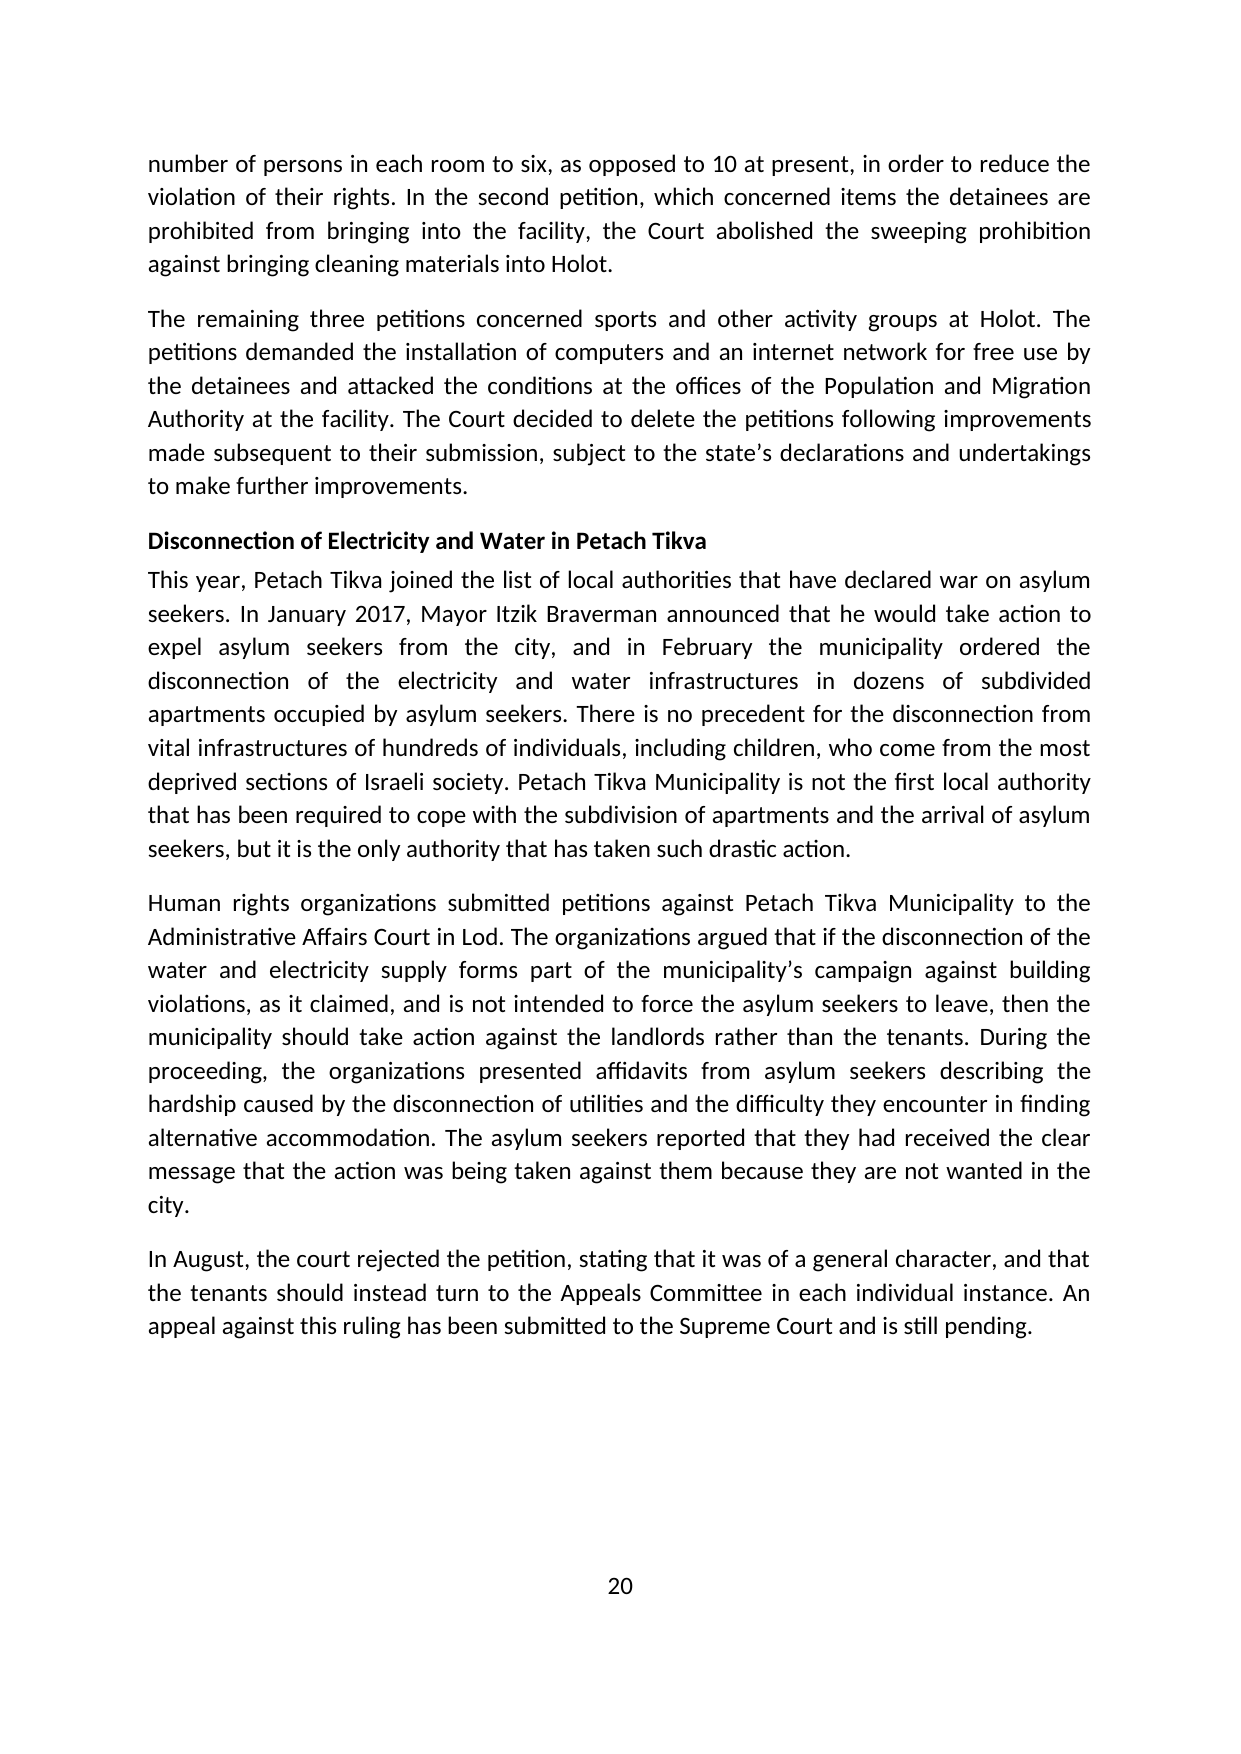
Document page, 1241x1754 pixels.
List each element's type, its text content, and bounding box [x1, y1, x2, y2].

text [148, 148, 1092, 279]
text This year, Petach Tikva joined the list of local authorities that have declared war on asylum seekers. In January 2017, Mayor Itzik Braverman announced that he would take action to expel asylum seekers from the city, and in February the municipality ordered the disconnection of the electricity and water infrastructures in dozens of subdivided apartments occupied by asylum seekers. There is no precedent for the disconnection from vital infrastructures of hundreds of individuals, including children, who come from the most deprived sections of Israeli society. Petach Tikva Municipality is not the first local authority that has been required to cope with the subdivision of apartments and the arrival of asylum seekers, but it is the only authority that has taken such drastic action. [148, 564, 1092, 863]
text In August, the court rejected the petition, stating that it was of a general character, and that the tenants should instead turn to the Appeals Committee in each individual instance. An appeal against this ruling has been submitted to the Supreme Court and is still pending. [148, 1243, 1092, 1341]
text Human rights organizations submitted petitions against Petach Tikva Municipality to the Administrative Affairs Court in Lod. The organizations argued that if the disconnection of the water and electricity supply forms part of the municipality’s campaign against building violations, as it claimed, and is not intended to force the asylum seekers to leave, then the municipality should take action against the landlords rather than the tenants. During the proceeding, the organizations presented affidavits from asylum seekers describing the hardship caused by the disconnection of utilities and the difficulty they encounter in finding alternative accommodation. The asylum seekers reported that they had received the clear message that the action was being taken against them because they are not wanted in the city. [148, 887, 1092, 1219]
subtitle Disconnection of Electricity and Water in Petach Tikva [148, 525, 1092, 555]
text The remaining three petitions concerned sports and other activity groups at Holot. The petitions demanded the installation of computers and an internet network for free use by the detainees and attacked the conditions at the offices of the Population and Migration Authority at the facility. The Court decided to delete the petitions following improvements made subsequent to their submission, subject to the state’s declarations and undertakings to make further improvements. [148, 303, 1092, 501]
